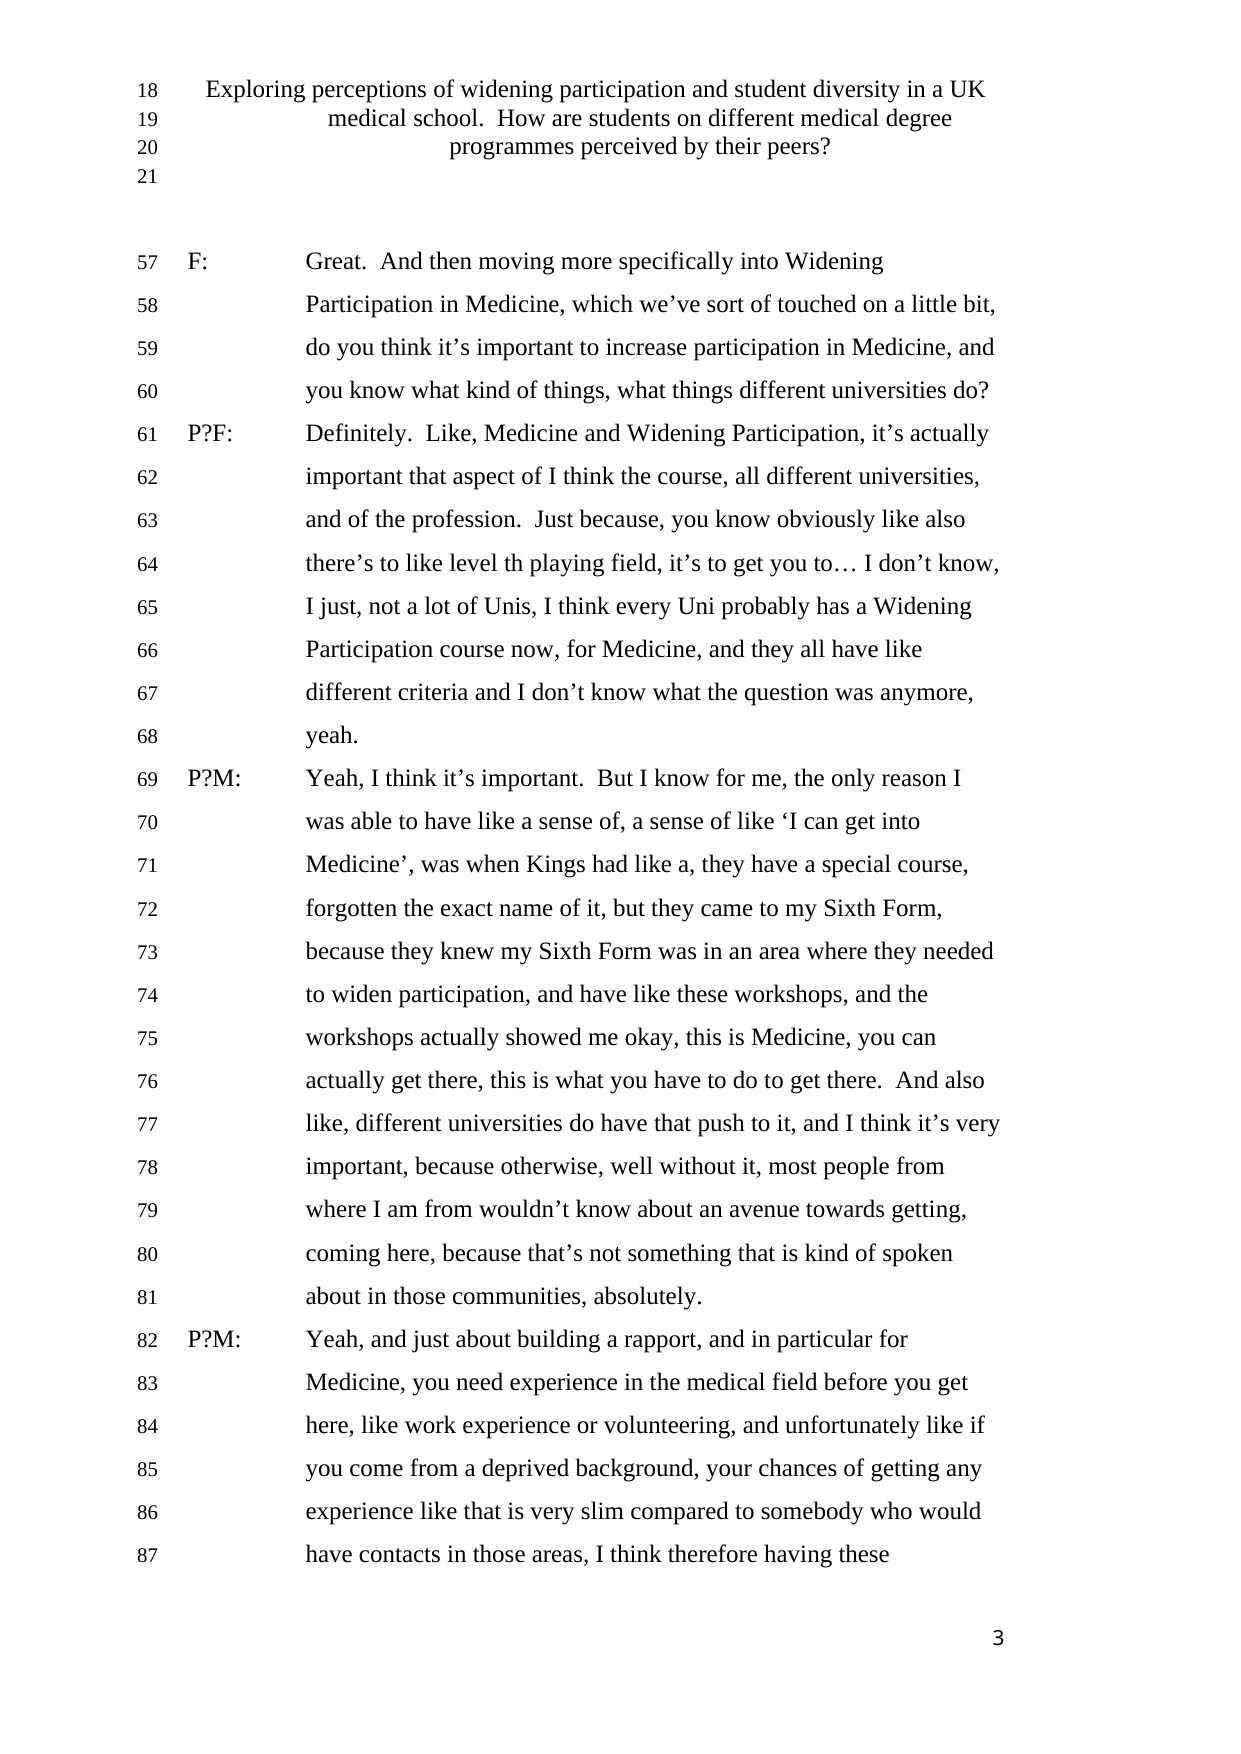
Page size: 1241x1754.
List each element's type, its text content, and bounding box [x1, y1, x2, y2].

text P?M: Yeah, I think it’s important. But I know for me, the only reason I was able to have like a sense of, a sense of like ‘I can get into Medicine’, was when Kings had like a, they have a special course, forgotten the exact name of it, but they came to my Sixth Form, because they knew my Sixth Form was in an area where they needed to widen participation, and have like these workshops, and the workshops actually showed me okay, this is Medicine, you can actually get there, this is what you have to do to get there. And also like, different universities do have that push to it, and I think it’s very important, because otherwise, well without it, most people from where I am from wouldn’t know about an avenue towards getting, coming here, because that’s not something that is kind of spoken about in those communities, absolutely. [187, 763, 1004, 1309]
text F: Great. And then moving more specifically into Widening Participation in Medicine, which we’ve sort of touched on a little bit, do you think it’s important to increase participation in Medicine, and you know what kind of things, what things different universities do? [187, 246, 1004, 404]
text P?F: Definitely. Like, Medicine and Widening Participation, it’s actually important that aspect of I think the course, all different universities, and of the profession. Just because, you know obviously like also there’s to like level th playing field, it’s to get you to… I don’t know, I just, not a lot of Unis, I think every Uni probably has a Widening Participation course now, for Medicine, and they all have like different criteria and I don’t know what the question was anymore, yeah. [187, 418, 1004, 749]
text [187, 1324, 1004, 1568]
